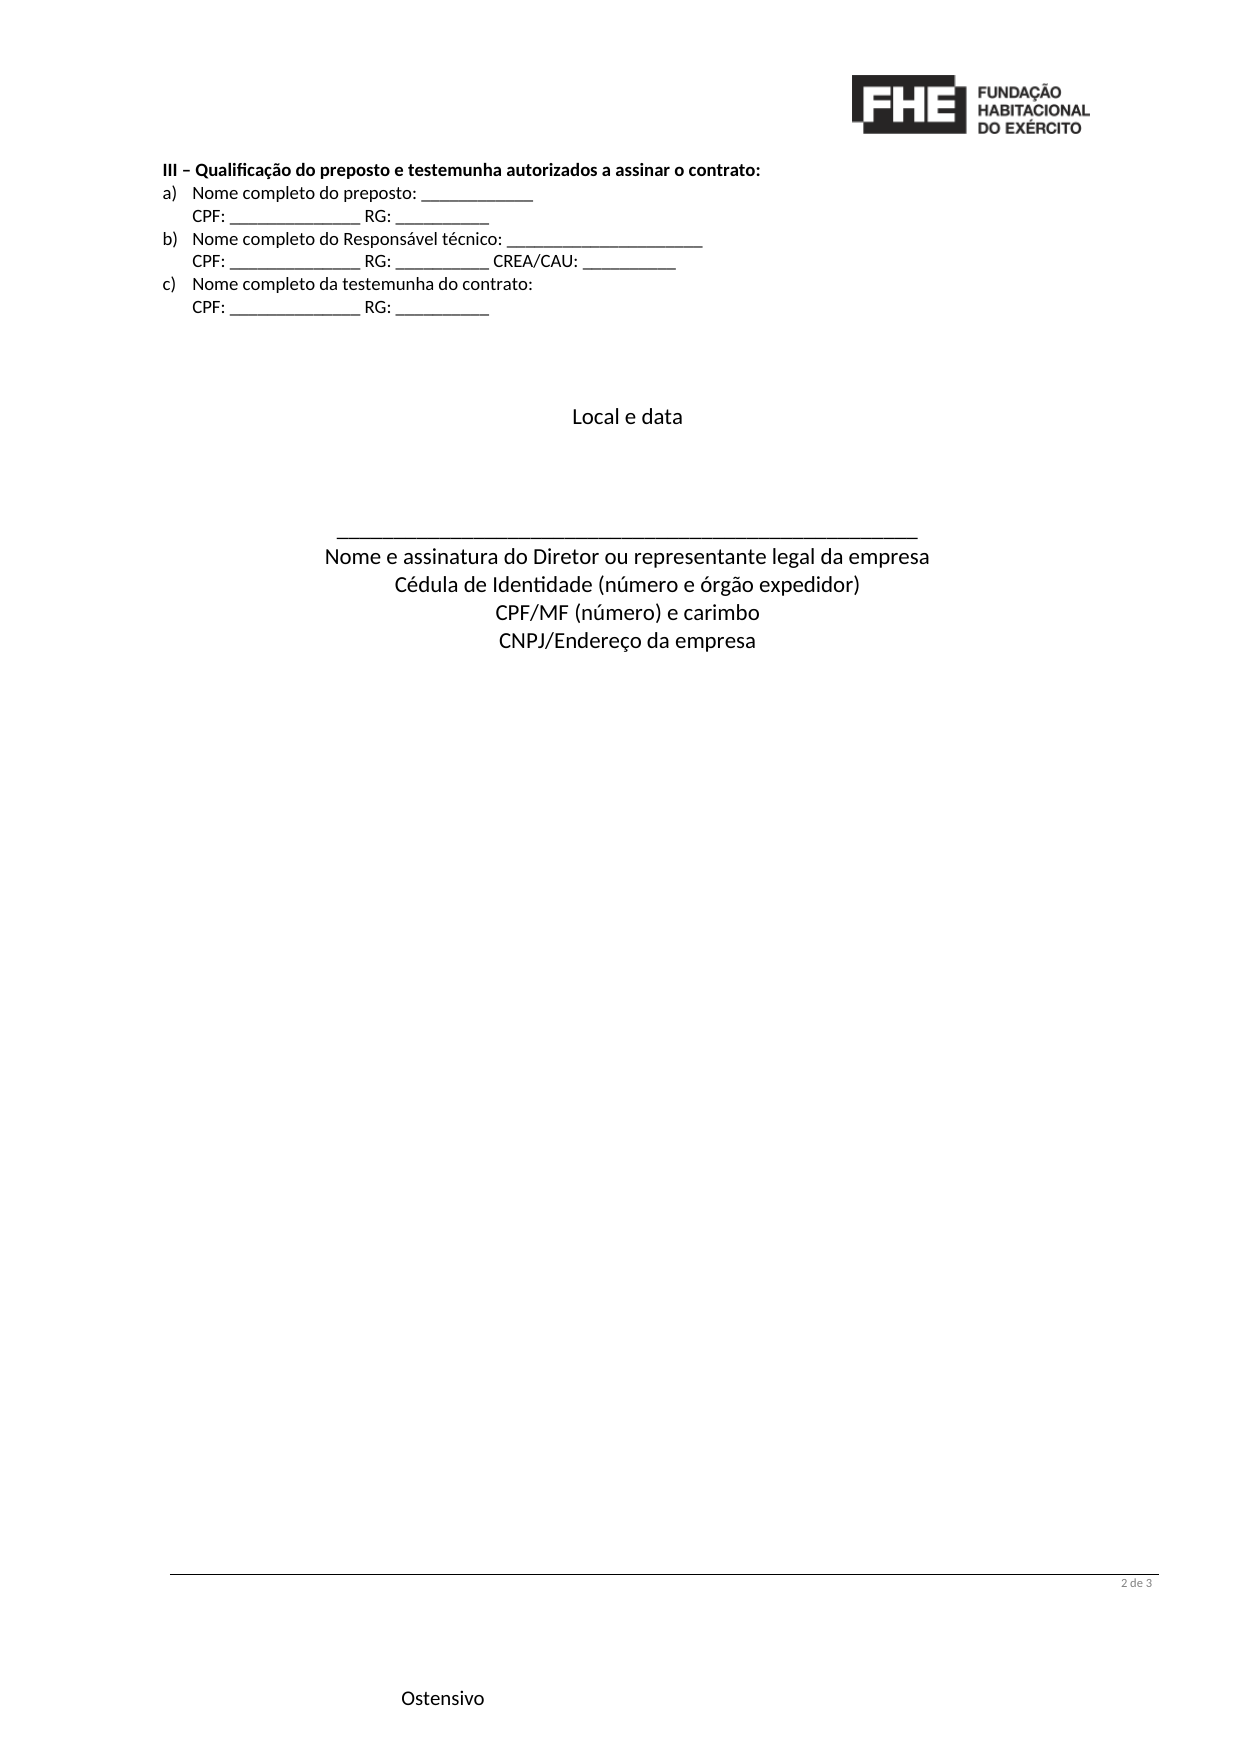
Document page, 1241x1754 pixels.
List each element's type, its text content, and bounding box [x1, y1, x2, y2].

text III – Qualificação do preposto e testemunha autorizados a assinar o contrato: [162, 158, 1093, 181]
text CNPJ/Endereço da empresa [162, 627, 1093, 654]
list Nome completo do preposto: ____________ [162, 181, 1093, 204]
text CPF/MF (número) e carimbo [162, 598, 1093, 627]
text Local e data [162, 402, 1093, 430]
list Nome completo do Responsável técnico: _____________________ [162, 227, 1093, 249]
list Nome completo da testemunha do contrato: [162, 272, 1093, 295]
text ___________________________________________________ [162, 514, 1093, 542]
text Nome e assinatura do Diretor ou representante legal da empresa [162, 542, 1093, 571]
text CPF: ______________ RG: __________ CREA/CAU: __________ [162, 249, 1093, 272]
text Cédula de Identidade (número e órgão expedidor) [162, 571, 1093, 598]
text CPF: ______________ RG: __________ [162, 295, 1093, 318]
text CPF: ______________ RG: __________ [162, 204, 1093, 227]
picture [850, 75, 1093, 135]
